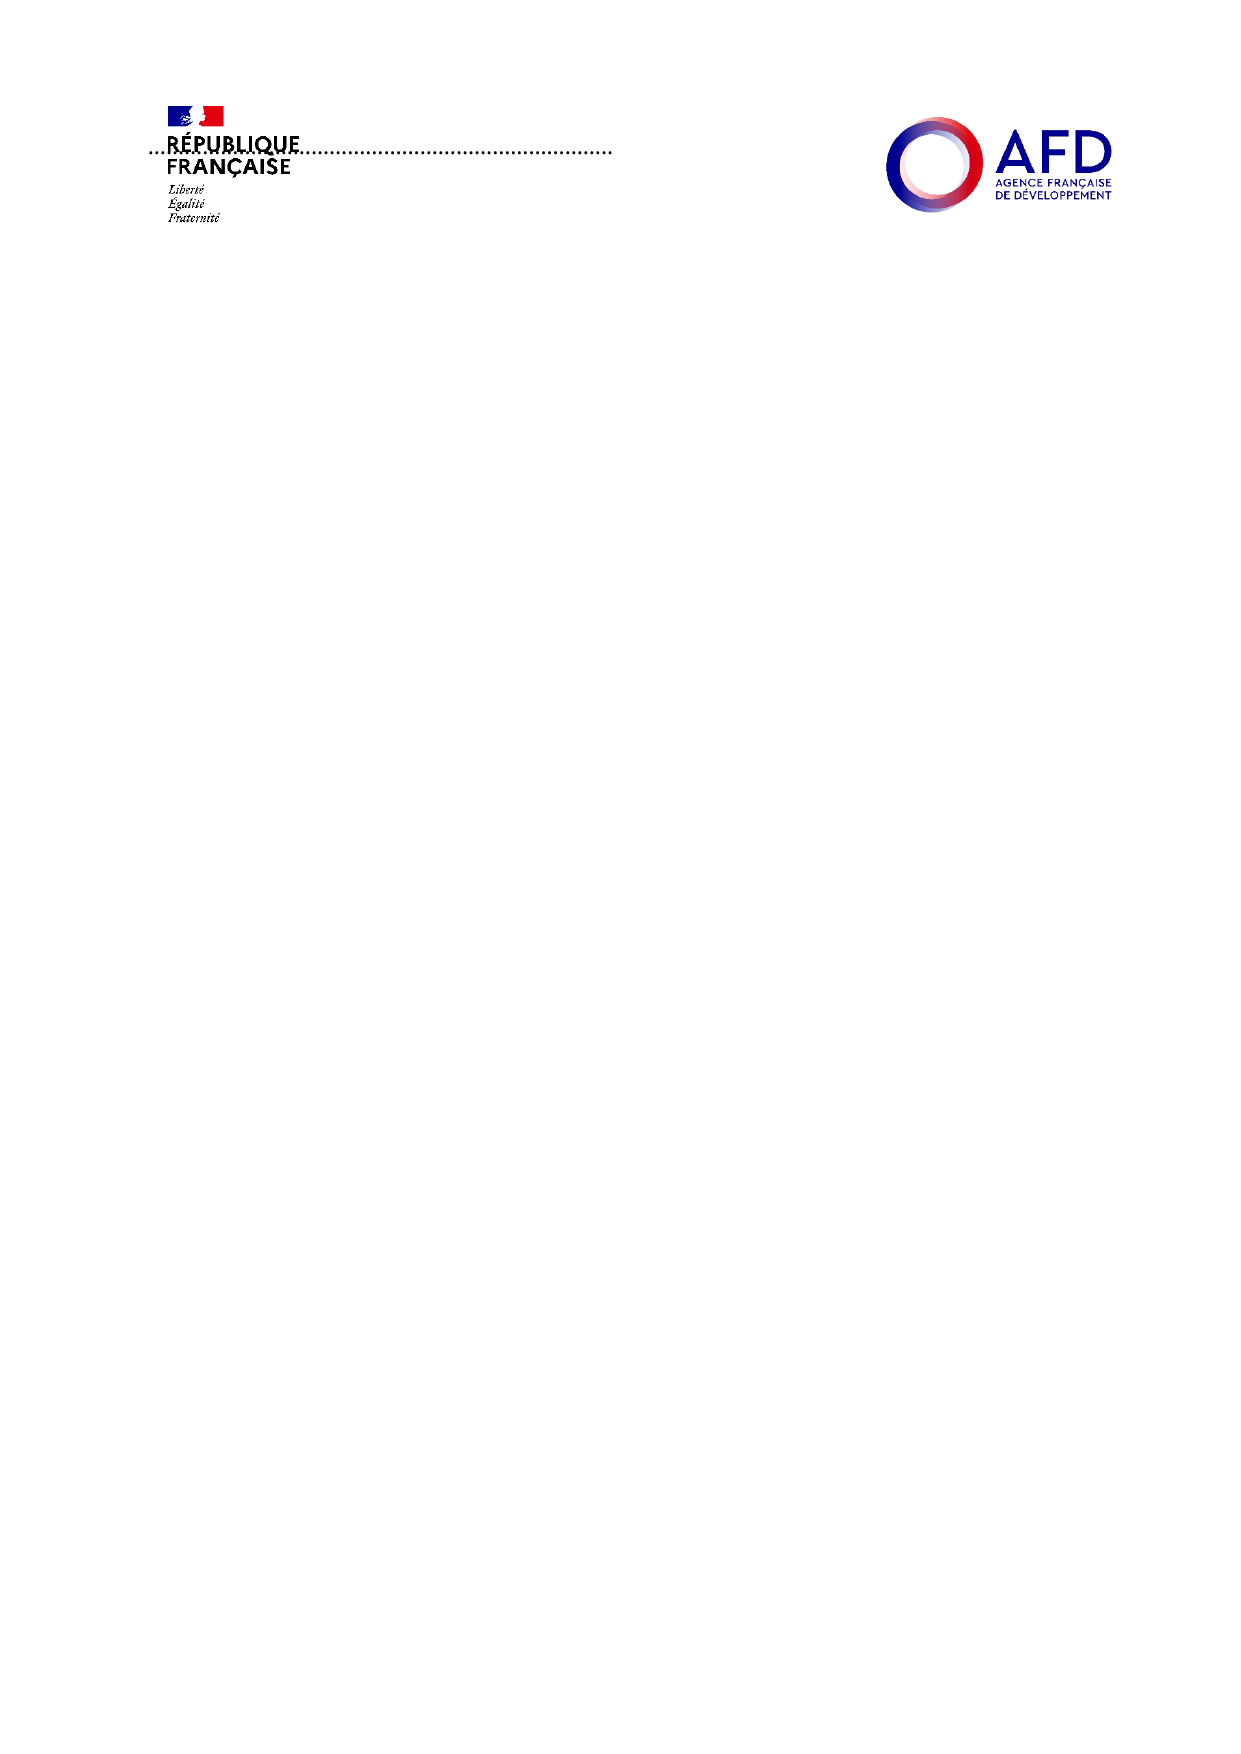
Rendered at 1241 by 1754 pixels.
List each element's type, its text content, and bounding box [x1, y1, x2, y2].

text ………………………………………………………………….. [148, 130, 1093, 161]
picture [842, 73, 1155, 256]
picture [147, 86, 319, 242]
